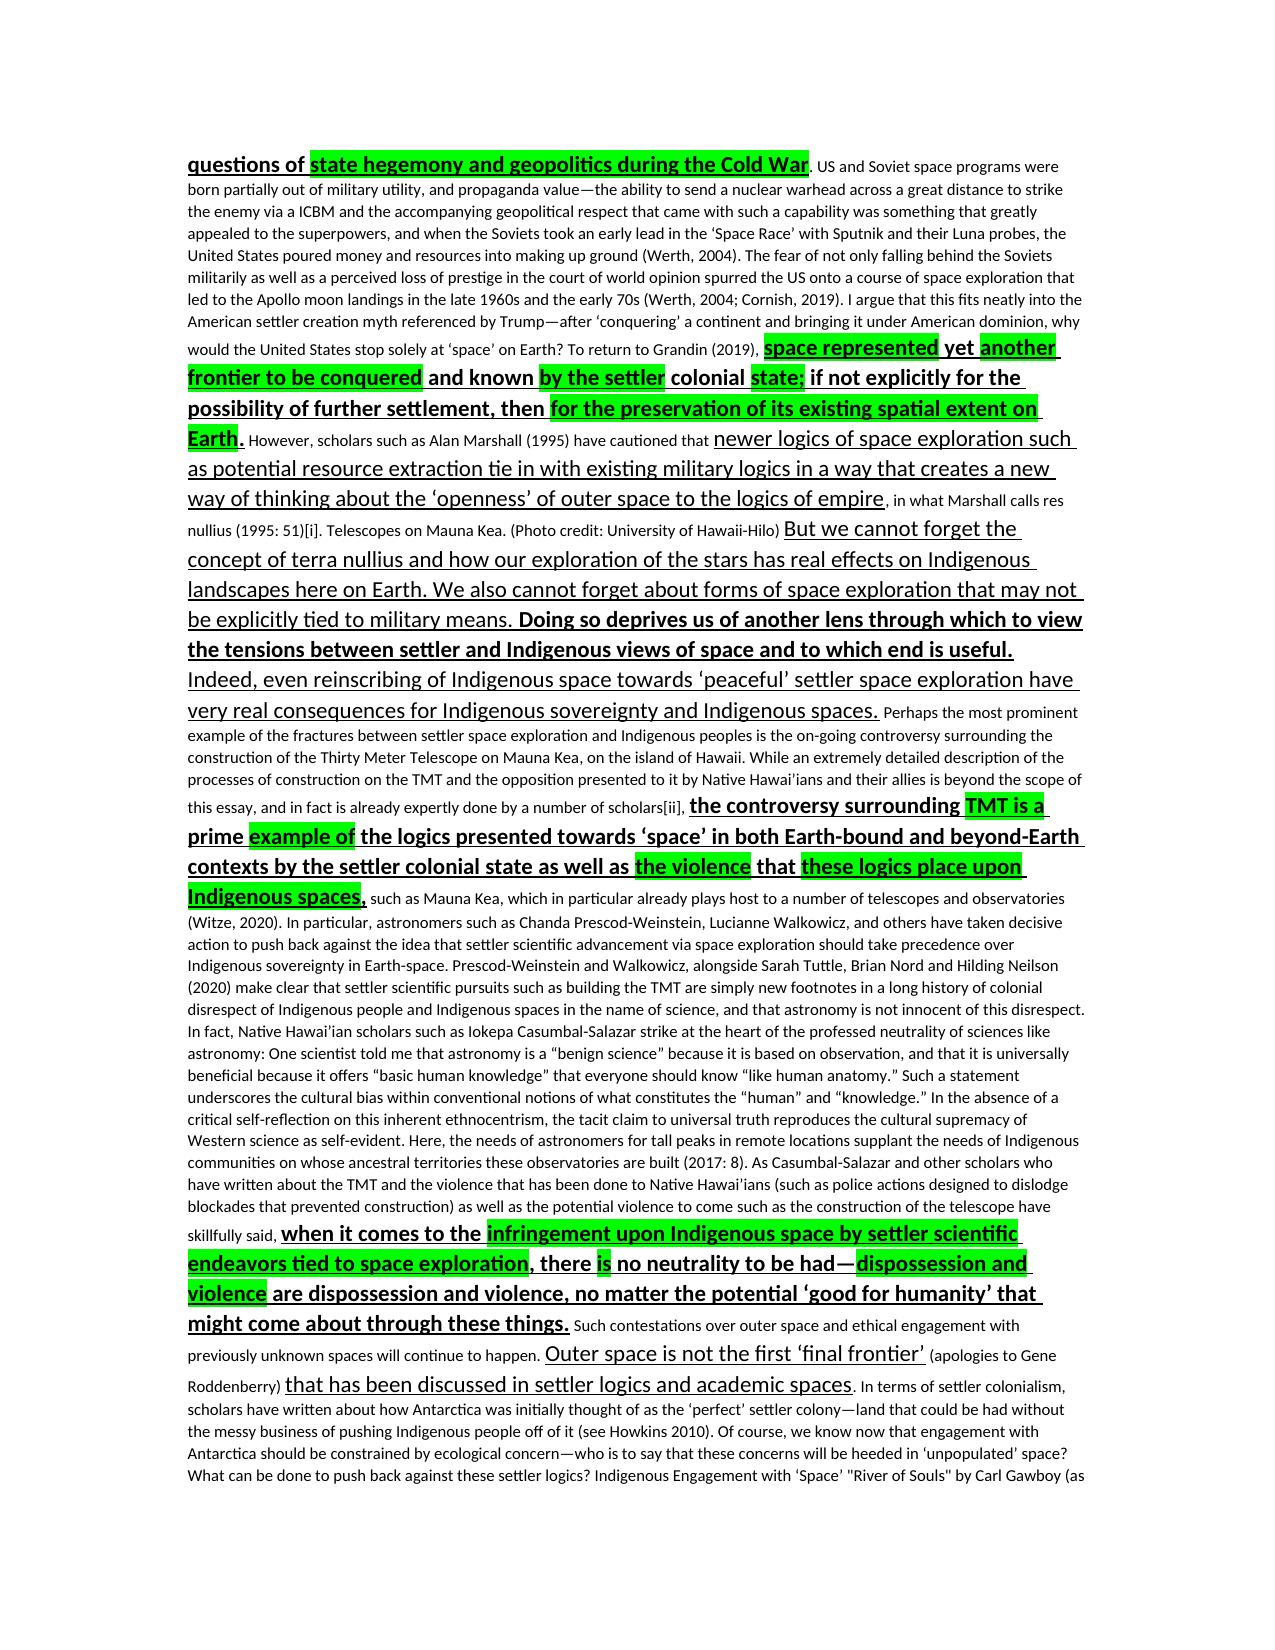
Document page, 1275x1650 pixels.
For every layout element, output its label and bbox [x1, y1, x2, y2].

text [187, 150, 1087, 1485]
